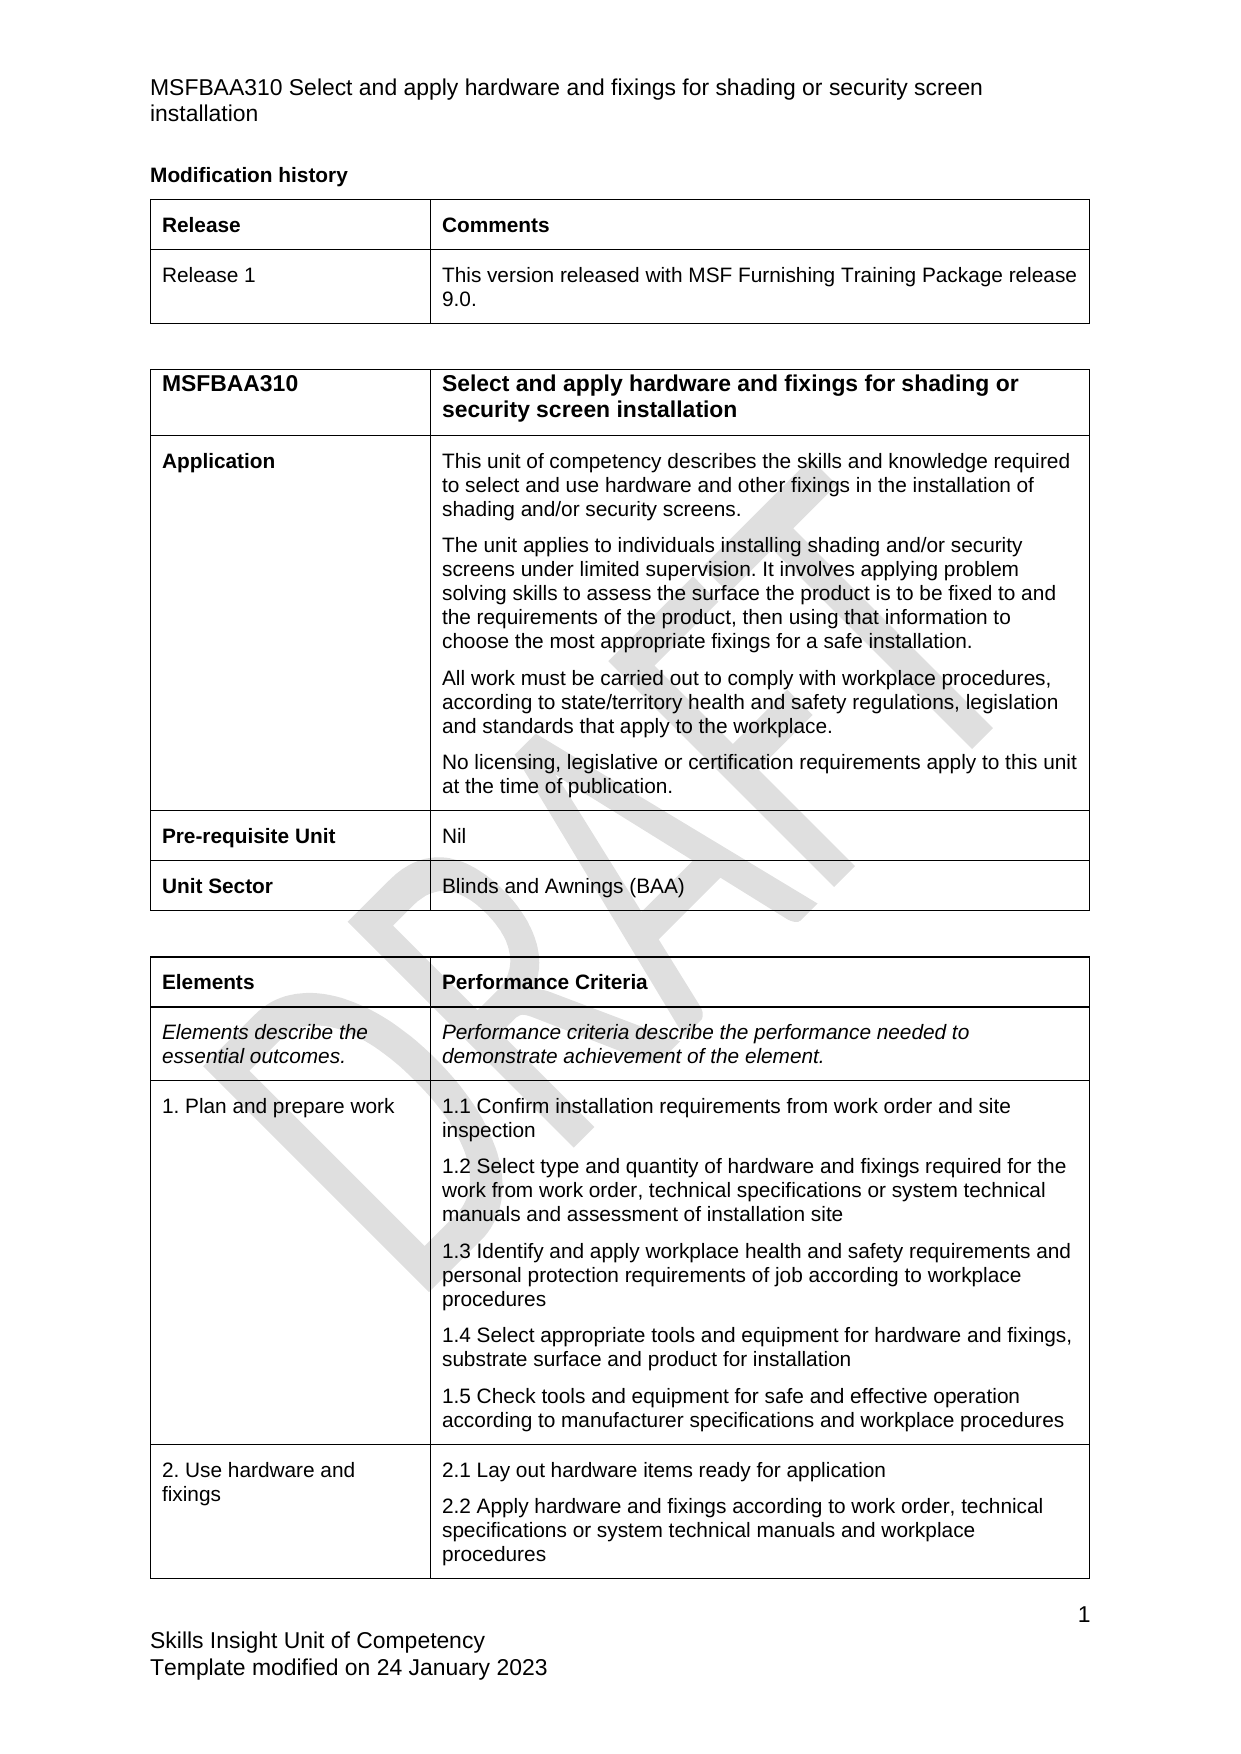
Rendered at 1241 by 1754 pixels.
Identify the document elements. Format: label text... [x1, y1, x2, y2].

table_cell Pre-requisite Unit [151, 811, 430, 860]
table_header Elements [151, 958, 430, 1006]
table_header Release [151, 200, 430, 249]
table_header Performance Criteria [431, 958, 1089, 1006]
table_cell Elements describe the essential outcomes. [151, 1008, 430, 1080]
table_cell Release 1 [151, 250, 430, 323]
table_cell Unit Sector [151, 861, 430, 910]
table_cell Nil [431, 811, 1089, 860]
text Modification history [150, 162, 1090, 186]
table_header MSFBAA310 [151, 370, 430, 435]
table_header Comments [431, 200, 1089, 249]
table_cell Performance criteria describe the performance needed to demonstrate achievement of the element. [431, 1008, 1089, 1080]
table_header Select and apply hardware and fixings for shading or security screen installation [431, 370, 1089, 435]
table_cell 1. Plan and prepare work [151, 1081, 430, 1444]
table_cell 1.1 Confirm installation requirements from work order and site inspection 1.2 Select type and quantity of hardware and fixings required for the work from work order, technical specifications or system technical manuals and assessment of installation site 1.3 Identify and apply workplace health and safety requirements and personal protection requirements of job according to workplace procedures 1.4 Select appropriate tools and equipment for hardware and fixings, substrate surface and product for installation 1.5 Check tools and equipment for safe and effective operation according to manufacturer specifications and workplace procedures [431, 1081, 1089, 1444]
table_cell This version released with MSF Furnishing Training Package release 9.0. [431, 250, 1089, 323]
table_cell Blinds and Awnings (BAA) [431, 861, 1089, 910]
table_cell This unit of competency describes the skills and knowledge required to select and use hardware and other fixings in the installation of shading and/or security screens. The unit applies to individuals installing shading and/or security screens under limited supervision. It involves applying problem solving skills to assess the surface the product is to be fixed to and the requirements of the product, then using that information to choose the most appropriate fixings for a safe installation. All work must be carried out to comply with workplace procedures, according to state/territory health and safety regulations, legislation and standards that apply to the workplace. No licensing, legislative or certification requirements apply to this unit at the time of publication. [431, 436, 1089, 810]
table_cell 2. Use hardware and fixings [151, 1445, 430, 1578]
table_cell Application [151, 436, 430, 810]
